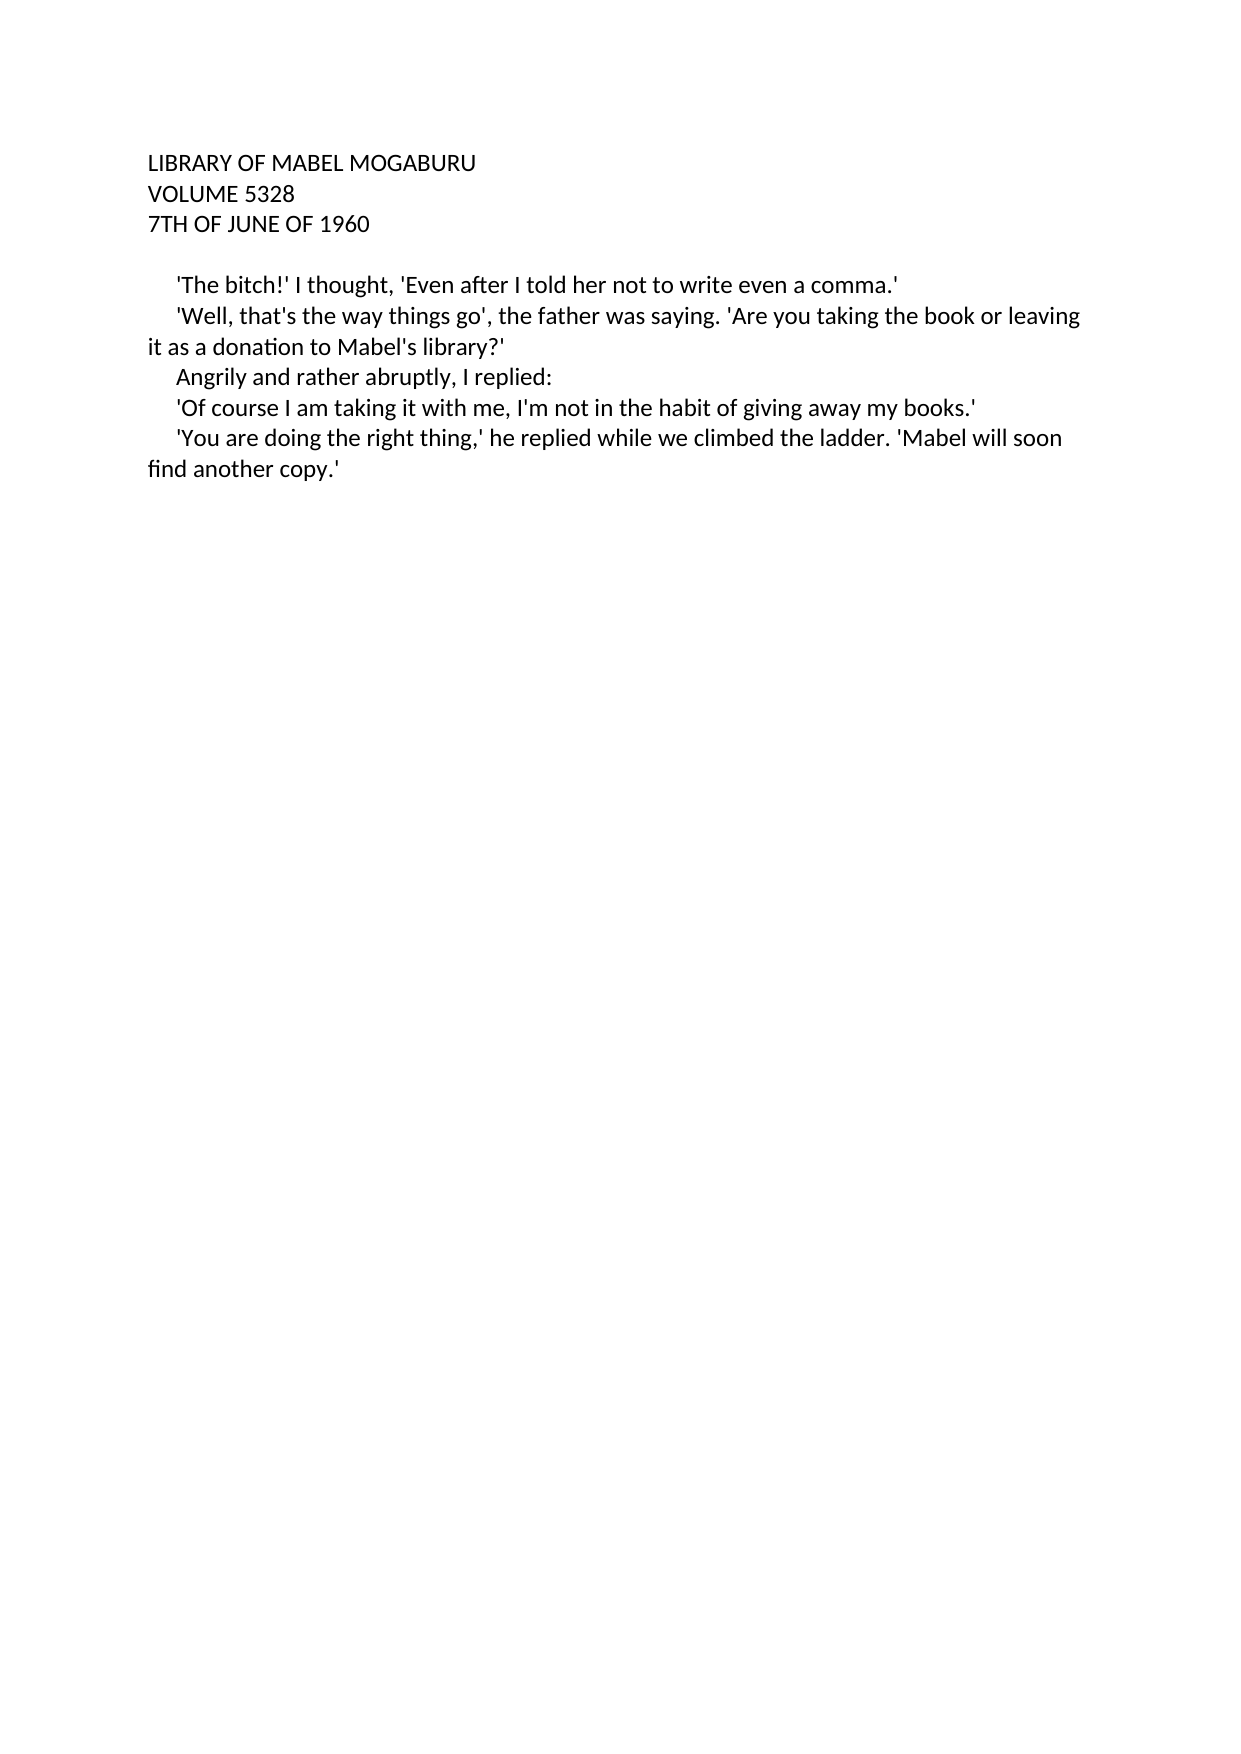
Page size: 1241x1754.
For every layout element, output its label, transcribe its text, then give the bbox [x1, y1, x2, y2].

text 'The bitch!' I thought, 'Even after I told her not to write even a comma.' [148, 270, 1093, 300]
text 'Of course I am taking it with me, I'm not in the habit of giving away my books.' [148, 392, 1093, 422]
text 'Well, that's the way things go', the father was saying. 'Are you taking the book or leaving it as a donation to Mabel's library?' [148, 300, 1093, 361]
text LIBRARY OF MABEL MOGABURU VOLUME 5328 7TH OF JUNE OF 1960 [148, 148, 1093, 239]
text Angrily and rather abruptly, I replied: [148, 361, 1093, 392]
text 'You are doing the right thing,' he replied while we climbed the ladder. 'Mabel will soon find another copy.' [148, 422, 1093, 483]
